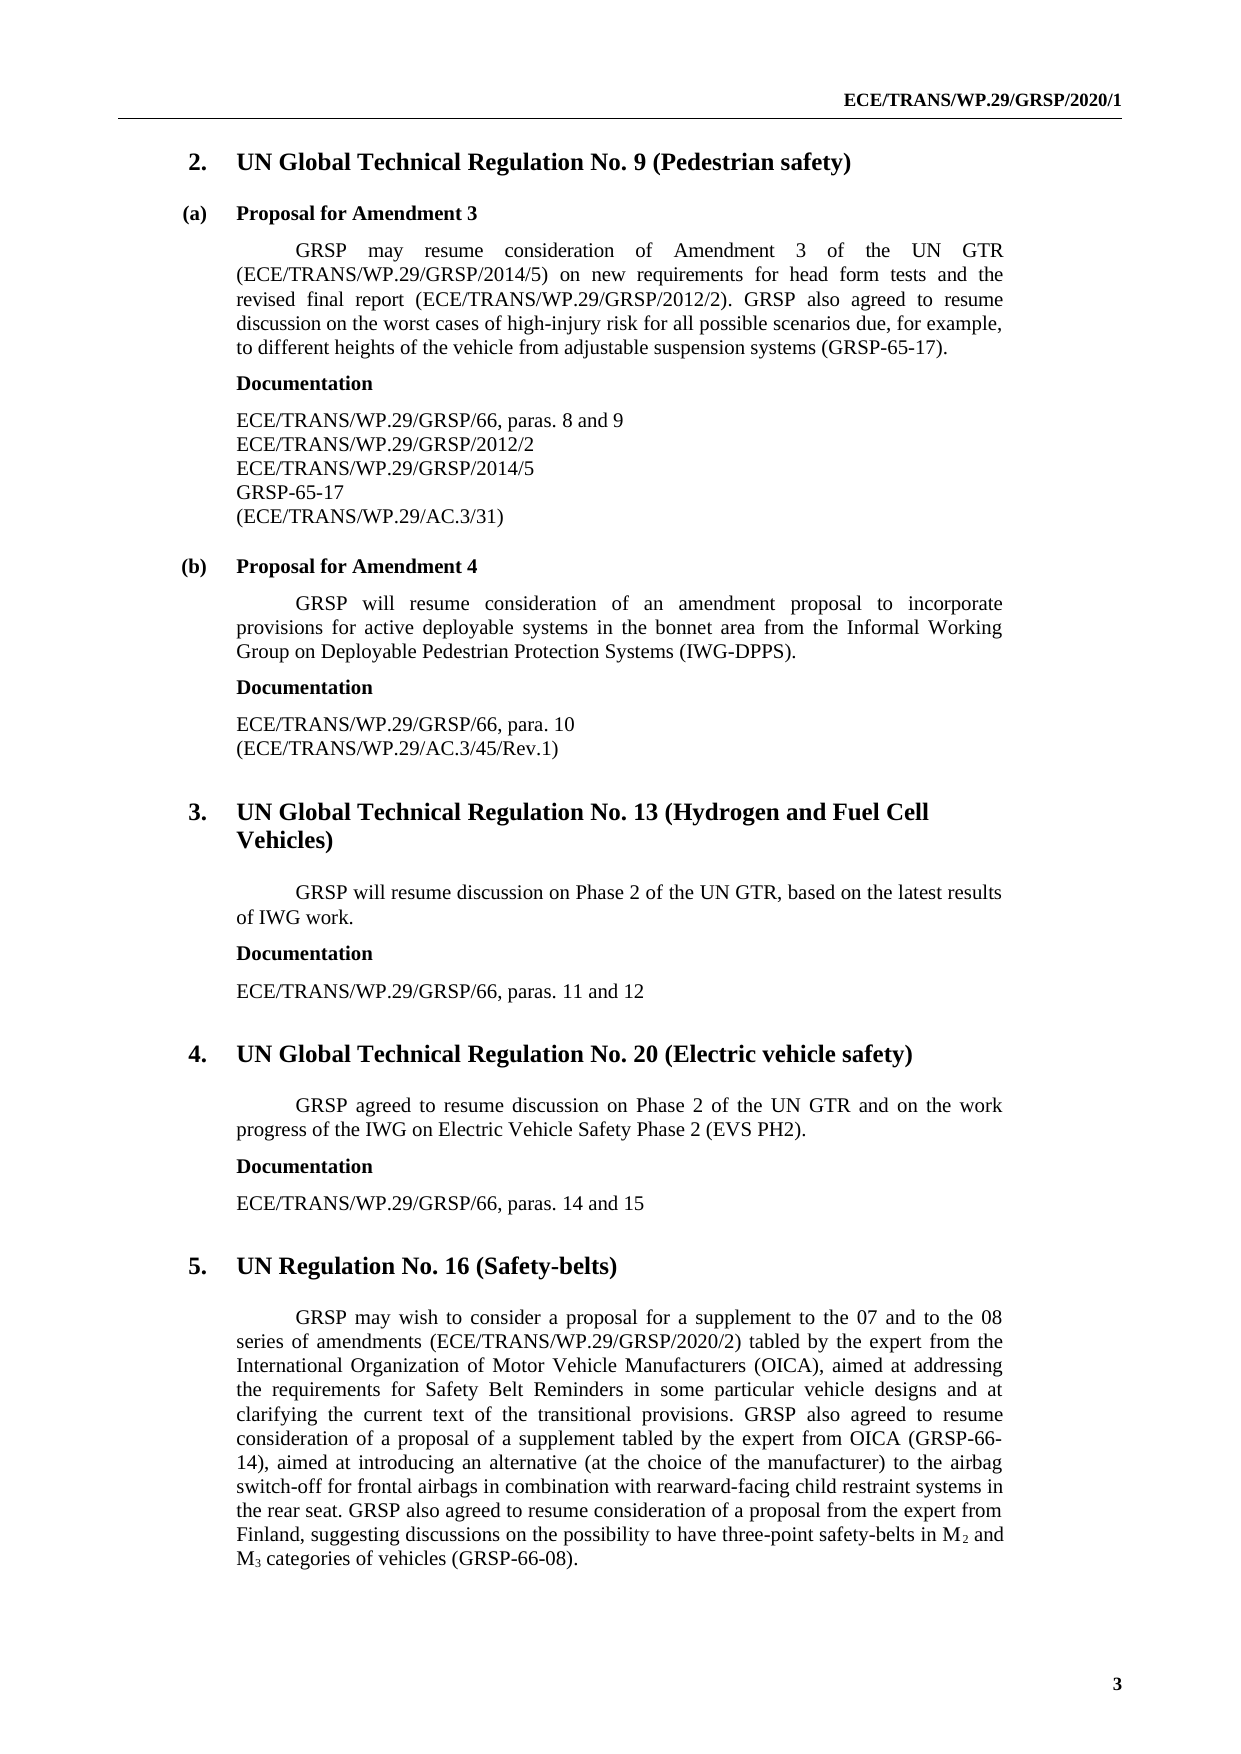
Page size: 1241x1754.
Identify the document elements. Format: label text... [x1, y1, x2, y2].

text 3. UN Global Technical Regulation No. 13 (Hydrogen and Fuel Cell Vehicles) [118, 797, 1004, 854]
text 2. UN Global Technical Regulation No. 9 (Pedestrian safety) [118, 148, 1004, 176]
text (b) Proposal for Amendment 4 [118, 553, 1004, 578]
text GRSP agreed to resume discussion on Phase 2 of the UN GTR and on the work progress of the IWG on Electric Vehicle Safety Phase 2 (EVS PH2). [236, 1093, 1004, 1141]
text Documentation [236, 941, 1004, 965]
text ECE/TRANS/WP.29/GRSP/66, paras. 14 and 15 [236, 1191, 1004, 1214]
text GRSP will resume consideration of an amendment proposal to incorporate provisions for active deployable systems in the bonnet area from the Informal Working Group on Deployable Pedestrian Protection Systems (IWG-DPPS). [236, 591, 1004, 663]
text Documentation [236, 1154, 1004, 1178]
text 4. UN Global Technical Regulation No. 20 (Electric vehicle safety) [118, 1040, 1004, 1068]
text (a) Proposal for Amendment 3 [118, 201, 1004, 226]
text ECE/TRANS/WP.29/GRSP/66, paras. 8 and 9 ECE/TRANS/WP.29/GRSP/2012/2 ECE/TRANS/WP.29/GRSP/2014/5 GRSP-65-17 (ECE/TRANS/WP.29/AC.3/31) [236, 408, 1004, 528]
text 5. UN Regulation No. 16 (Safety-belts) [118, 1252, 1004, 1280]
text Documentation [236, 371, 1004, 395]
text GRSP may wish to consider a proposal for a supplement to the 07 and to the 08 series of amendments (ECE/TRANS/WP.29/GRSP/2020/2) tabled by the expert from the International Organization of Motor Vehicle Manufacturers (OICA), aimed at addressing the requirements for Safety Belt Reminders in some particular vehicle designs and at clarifying the current text of the transitional provisions. GRSP also agreed to resume consideration of a proposal of a supplement tabled by the expert from OICA (GRSP-66-14), aimed at introducing an alternative (at the choice of the manufacturer) to the airbag switch-off for frontal airbags in combination with rearward-facing child restraint systems in the rear seat. GRSP also agreed to resume consideration of a proposal from the expert from Finland, suggesting discussions on the possibility to have three-point safety-belts in M2 and M3 categories of vehicles (GRSP-66-08). [236, 1305, 1004, 1570]
text GRSP may resume consideration of Amendment 3 of the UN GTR (ECE/TRANS/WP.29/GRSP/2014/5) on new requirements for head form tests and the revised final report (ECE/TRANS/WP.29/GRSP/2012/2). GRSP also agreed to resume discussion on the worst cases of high-injury risk for all possible scenarios due, for example, to different heights of the vehicle from adjustable suspension systems (GRSP-65-17). [236, 238, 1004, 359]
text ECE/TRANS/WP.29/GRSP/66, paras. 11 and 12 [236, 978, 1004, 1003]
text GRSP will resume discussion on Phase 2 of the UN GTR, based on the latest results of IWG work. [236, 879, 1004, 929]
text Documentation [236, 675, 1004, 699]
text ECE/TRANS/WP.29/GRSP/66, para. 10 (ECE/TRANS/WP.29/AC.3/45/Rev.1) [236, 712, 1004, 760]
